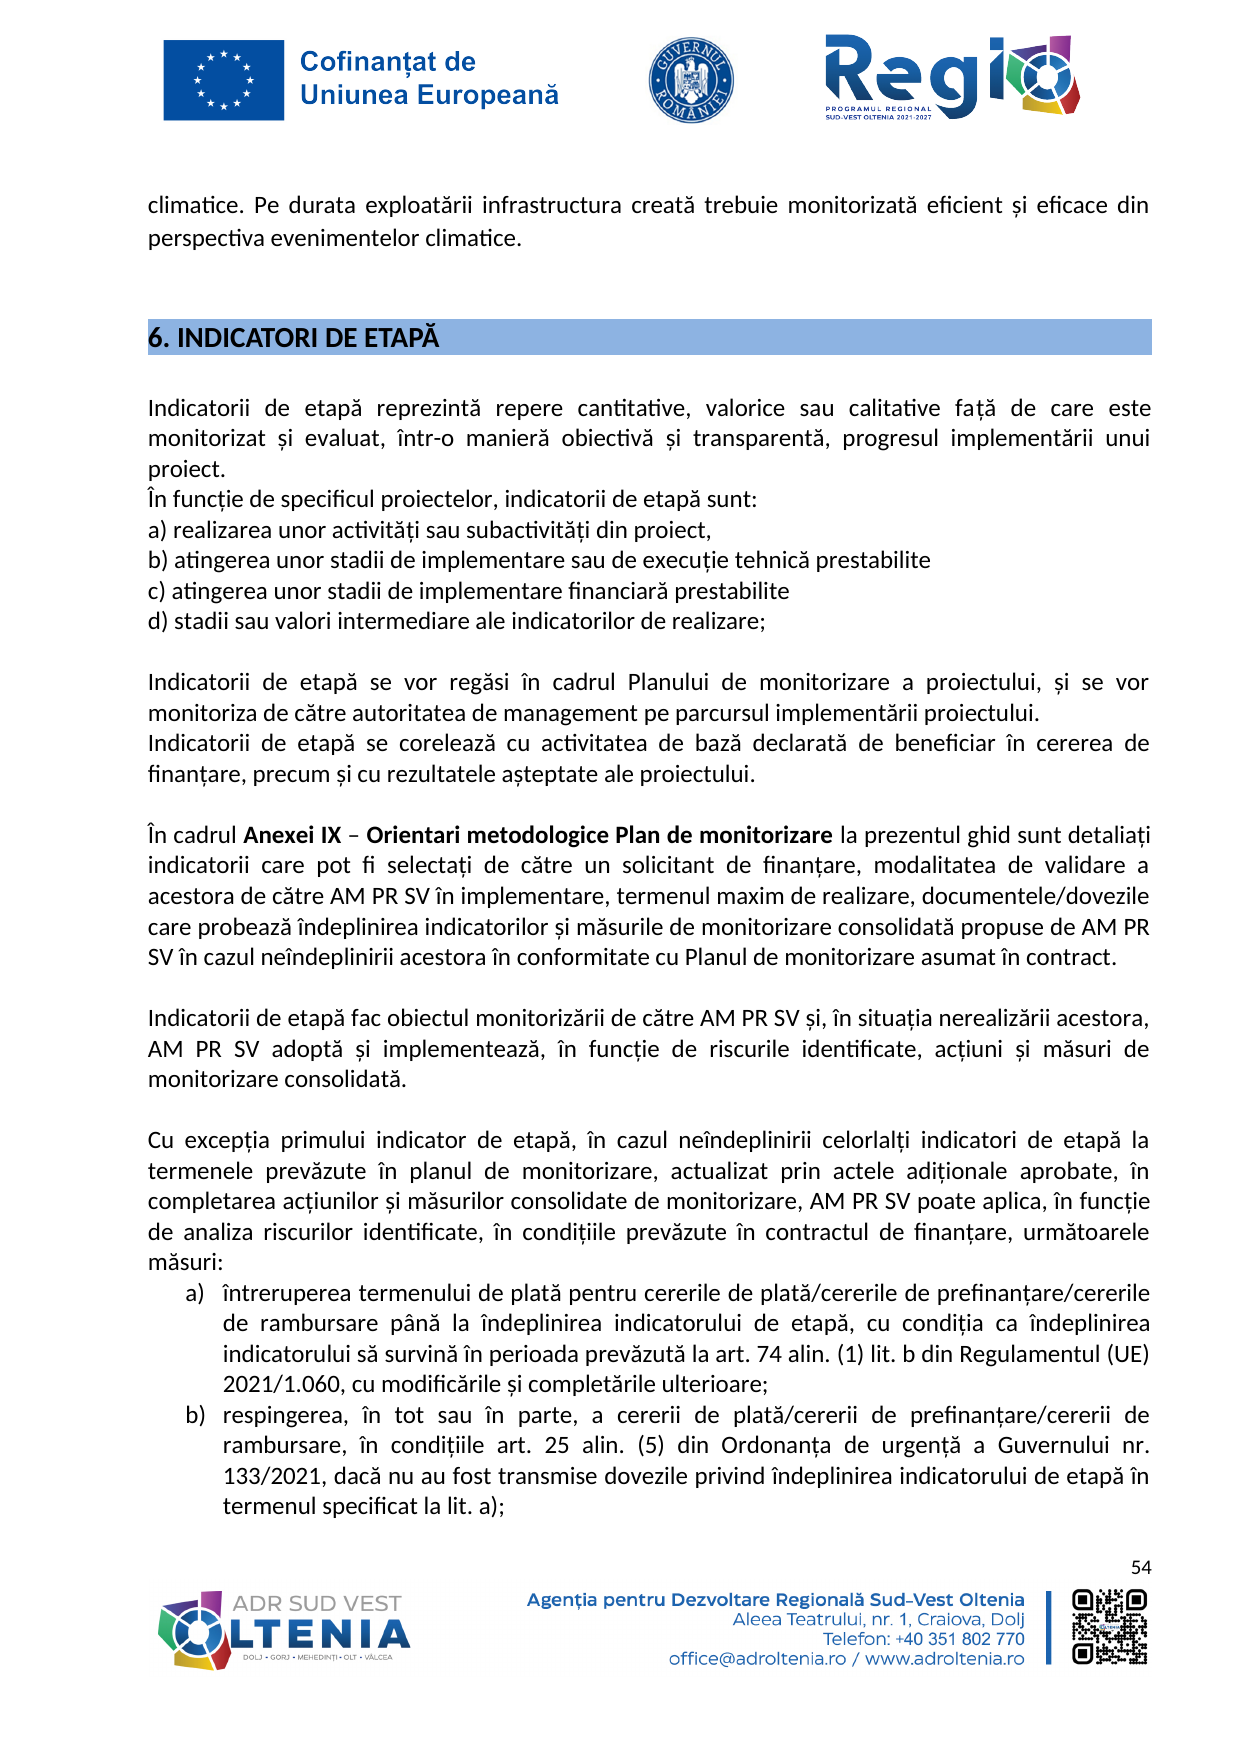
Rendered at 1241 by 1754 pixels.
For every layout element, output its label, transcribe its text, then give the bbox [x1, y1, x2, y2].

picture [823, 33, 1082, 122]
picture [158, 35, 561, 124]
list respingerea, în tot sau în parte, a cererii de plată/cererii de prefinanțare/cererii de rambursare, în condițiile art. 25 alin. (5) din Ordonanța de urgență a Guvernului nr. 133/2021, dacă nu au fost transmise dovezile privind îndeplinirea indicatorului de etapă în termenul specificat la lit. a); [185, 1399, 1152, 1521]
text În cadrul Anexei IX – Orientari metodologice Plan de monitorizare la prezentul ghid sunt detaliați indicatorii care pot fi selectați de către un solicitant de finanțare, modalitatea de validare a acestora de către AM PR SV în implementare, termenul maxim de realizare, documentele/dovezile care probează îndeplinirea indicatorilor și măsurile de monitorizare consolidată propuse de AM PR SV în cazul neîndeplinirii acestora în conformitate cu Planul de monitorizare asumat în contract. [148, 819, 1152, 972]
text Indicatorii de etapă reprezintă repere cantitative, valorice sau calitative faţă de care este monitorizat şi evaluat, într-o manieră obiectivă şi transparentă, progresul implementării unui proiect. [148, 392, 1152, 483]
text Indicatorii de etapă se vor regăsi în cadrul Planului de monitorizare a proiectului, și se vor monitoriza de către autoritatea de management pe parcursul implementării proiectului. [148, 666, 1152, 727]
picture [148, 1579, 1152, 1677]
picture [645, 35, 739, 125]
text d) stadii sau valori intermediare ale indicatorilor de realizare; [148, 605, 1152, 636]
text Indicatorii de etapă fac obiectul monitorizării de către AM PR SV și, în situația nerealizării acestora, AM PR SV adoptă și implementează, în funcție de riscurile identificate, acțiuni și măsuri de monitorizare consolidată. [148, 1002, 1152, 1094]
text În funcție de specificul proiectelor, indicatorii de etapă sunt: [148, 483, 1152, 514]
subtitle 6. INDICATORI DE ETAPĂ [148, 319, 1152, 355]
text a) realizarea unor activităţi sau subactivităţi din proiect, [148, 514, 1152, 544]
text Indicatorii de etapă se corelează cu activitatea de bază declarată de beneficiar în cererea de finanţare, precum şi cu rezultatele așteptate ale proiectului. [148, 727, 1152, 788]
text c) atingerea unor stadii de implementare financiară prestabilite [148, 575, 1152, 605]
list întreruperea termenului de plată pentru cererile de plată/cererile de prefinanțare/cererile de rambursare până la îndeplinirea indicatorului de etapă, cu condiția ca îndeplinirea indicatorului să survină în perioada prevăzută la art. 74 alin. (1) lit. b din Regulamentul (UE) 2021/1.060, cu modificările și completările ulterioare; [185, 1277, 1152, 1399]
text b) atingerea unor stadii de implementare sau de execuţie tehnică prestabilite [148, 544, 1152, 575]
text Cu excepția primului indicator de etapă, în cazul neîndeplinirii celorlalți indicatori de etapă la termenele prevăzute în planul de monitorizare, actualizat prin actele adiționale aprobate, în completarea acțiunilor și măsurilor consolidate de monitorizare, AM PR SV poate aplica, în funcție de analiza riscurilor identificate, în condițiile prevăzute în contractul de finanțare, următoarele măsuri: [148, 1124, 1152, 1277]
